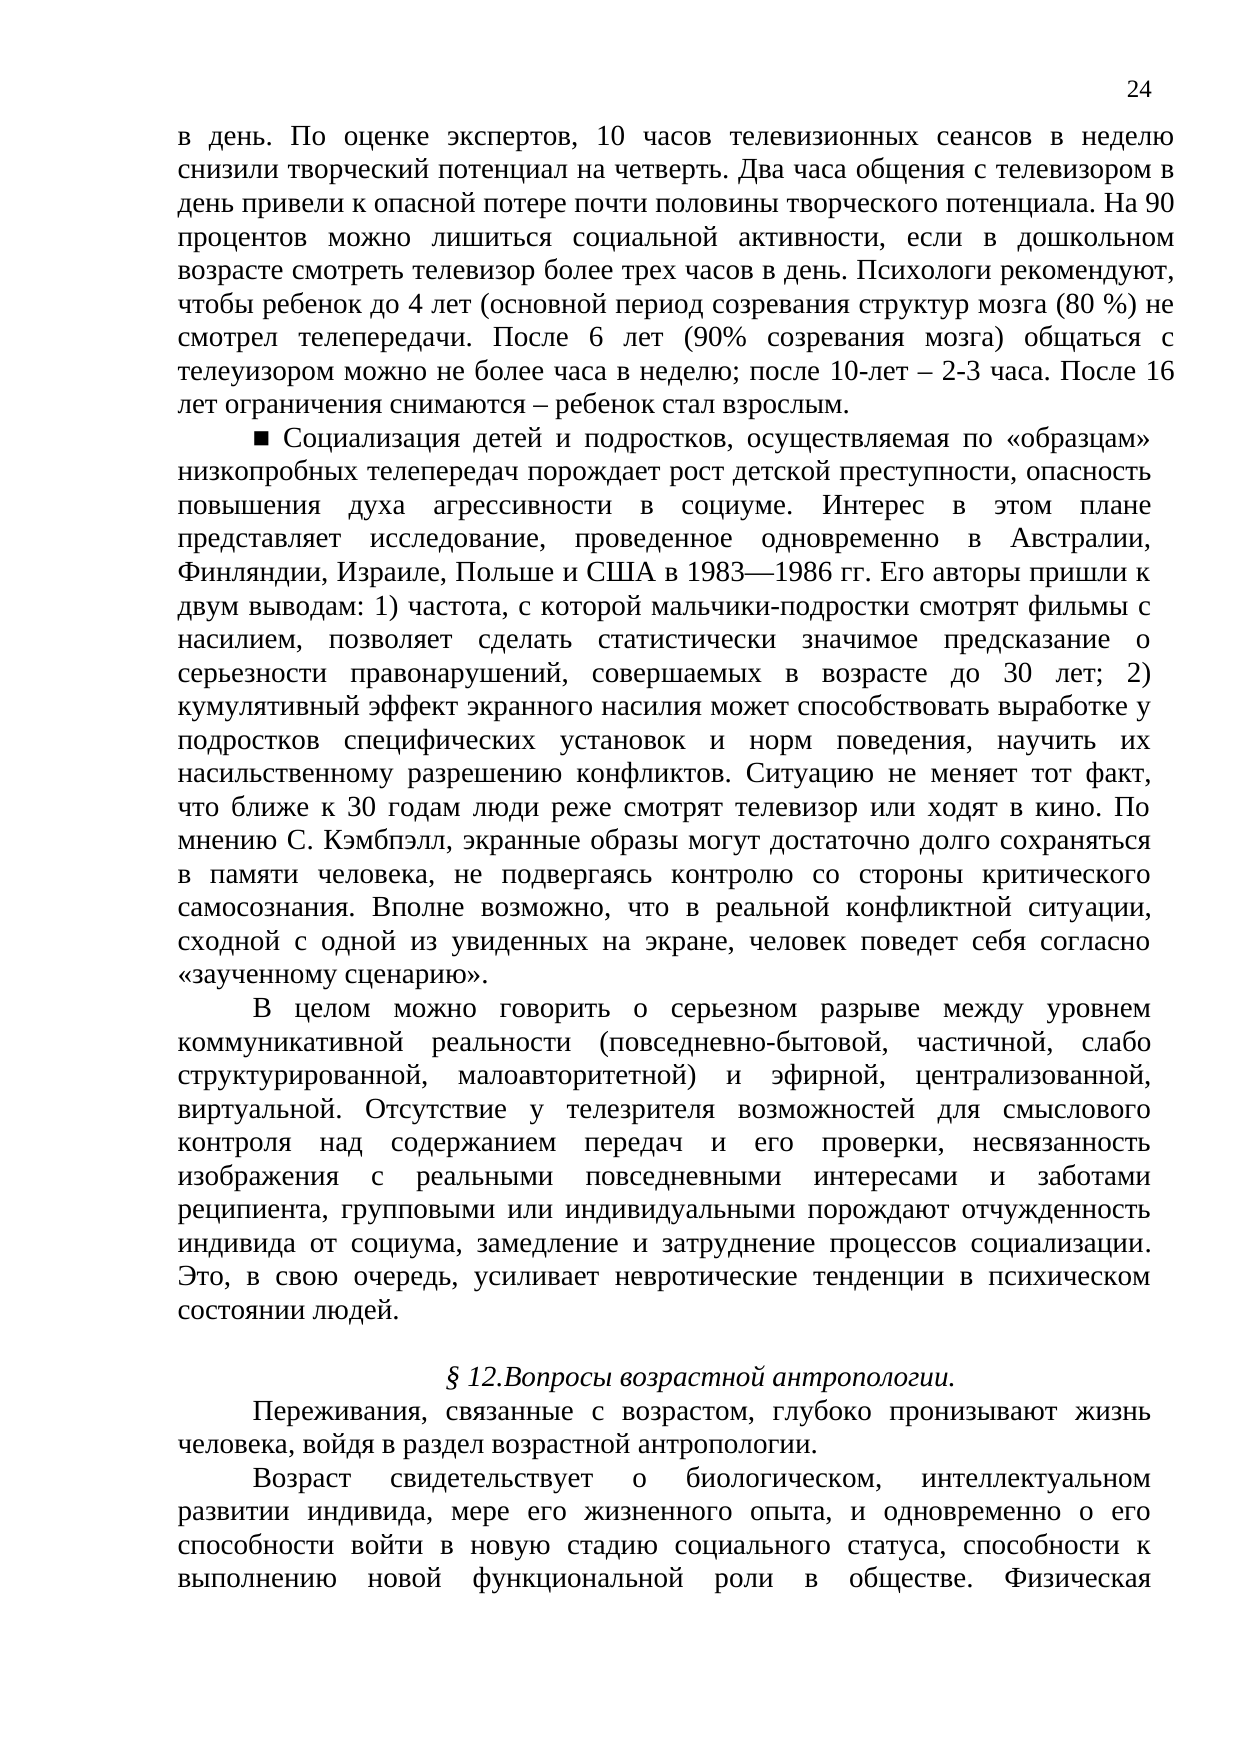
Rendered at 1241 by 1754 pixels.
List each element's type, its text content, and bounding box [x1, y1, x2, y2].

text Переживания, связанные с возрастом, глубоко пронизывают жизнь человека, войдя в раздел возрастной антропологии. [177, 1393, 1152, 1460]
text § 12.Вопросы возрастной антропологии. [177, 1359, 1152, 1393]
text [177, 1460, 1152, 1594]
text ■ Социализация детей и подростков, осуществляемая по «образцам» низкопробных телепередач порождает рост детской преступности, опасность повышения духа агрессивности в социуме. Интерес в этом плане представляет исследование, проведенное одновременно в Австралии, Финляндии, Израиле, Польше и США в 1983—1986 гг. Его авторы пришли к двум выводам: 1) частота, с которой мальчики-подростки смотрят фильмы с насилием, позволяет сделать статистически значимое предсказание о серьезности правонарушений, совершаемых в возрасте до 30 лет; 2) кумулятивный эффект экранного насилия может способствовать выработке у подростков специфических установок и норм поведения, научить их насильственному разрешению конфликтов. Ситуацию не меняет тот факт, что ближе к 30 годам люди реже смотрят телевизор или ходят в кино. По мнению С. Кэмбпэлл, экранные образы могут достаточно долго сохраняться в памяти человека, не подвергаясь контролю со стороны критического самосознания. Вполне возможно, что в реальной конфликтной ситуации, сходной с одной из увиденных на экране, человек поведет себя согласно «заученному сценарию». [177, 420, 1152, 990]
text В целом можно говорить о серьезном разрыве между уровнем коммуникативной реальности (повседневно-бытовой, частичной, слабо структурированной, малоавторитетной) и эфирной, централизованной, виртуальной. Отсутствие у телезрителя возможностей для смыслового контроля над содержанием передач и его проверки, несвязанность изображения с реальными повседневными интересами и заботами реципиента, групповыми или индивидуальными порождают отчужденность индивида от социума, замедление и затруднение процессов социализации. Это, в свою очередь, усиливает невротические тенденции в психическом состоянии людей. [177, 990, 1152, 1326]
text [177, 118, 1175, 420]
